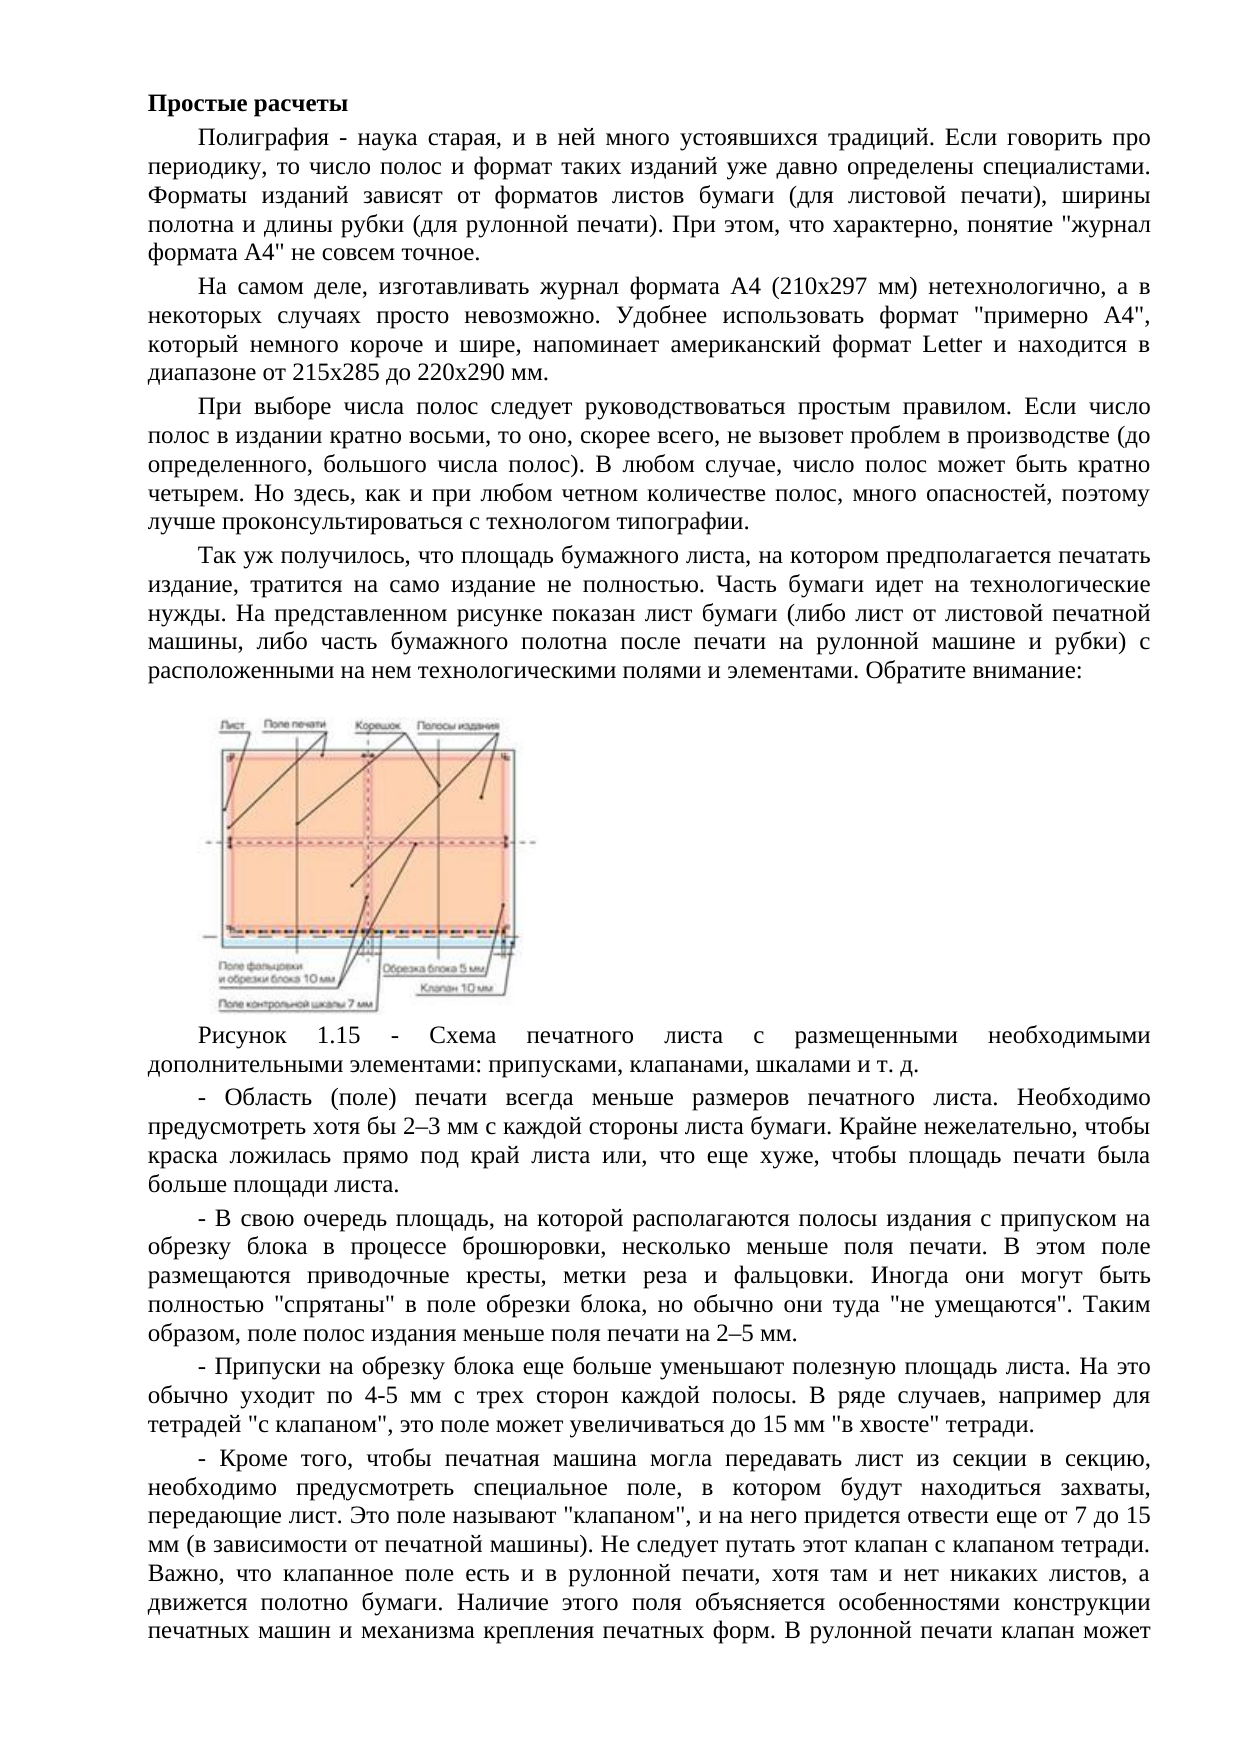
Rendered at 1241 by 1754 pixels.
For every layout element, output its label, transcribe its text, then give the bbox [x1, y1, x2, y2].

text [148, 1443, 1152, 1644]
picture [197, 717, 539, 1015]
text - Припуски на обрезку блока еще больше уменьшают полезную площадь листа. На это обычно уходит по 4-5 мм с трех сторон каждой полосы. В ряде случаев, например для тетрадей "с клапаном", это поле может увеличиваться до 15 мм "в хвосте" тетради. [148, 1351, 1152, 1438]
text На самом деле, изготавливать журнал формата А4 (210х297 мм) нетехнологично, а в некоторых случаях просто невозможно. Удобнее использовать формат "примерно А4", который немного короче и шире, напоминает американский формат Letter и находится в диапазоне от 215х285 до 220х290 мм. [148, 271, 1152, 386]
text - В свою очередь площадь, на которой располагаются полосы издания с припуском на обрезку блока в процессе брошюровки, несколько меньше поля печати. В этом поле размещаются приводочные кресты, метки реза и фальцовки. Иногда они могут быть полностью "спрятаны" в поле обрезки блока, но обычно они туда "не умещаются". Таким образом, поле полос издания меньше поля печати на 2–5 мм. [148, 1203, 1152, 1346]
text Рисунок 1.15 - Схема печатного листа с размещенными необходимыми дополнительными элементами: припусками, клапанами, шкалами и т. д. [148, 1020, 1152, 1077]
text Так уж получилось, что площадь бумажного листа, на котором предполагается печатать издание, тратится на само издание не полностью. Часть бумаги идет на технологические нужды. На представленном рисунке показан лист бумаги (либо лист от листовой печатной машины, либо часть бумажного полотна после печати на рулонной машине и рубки) с расположенными на нем технологическими полями и элементами. Обратите внимание: [148, 540, 1152, 684]
subtitle Простые расчеты [148, 88, 1152, 117]
text При выборе числа полос следует руководствоваться простым правилом. Если число полос в издании кратно восьми, то оно, скорее всего, не вызовет проблем в производстве (до определенного, большого числа полос). В любом случае, число полос может быть кратно четырем. Но здесь, как и при любом четном количестве полос, много опасностей, поэтому лучше проконсультироваться с технологом типографии. [148, 391, 1152, 535]
text Полиграфия - наука старая, и в ней много устоявшихся традиций. Если говорить про периодику, то число полос и формат таких изданий уже давно определены специалистами. Форматы изданий зависят от форматов листов бумаги (для листовой печати), ширины полотна и длины рубки (для рулонной печати). При этом, что характерно, понятие "журнал формата А4" не совсем точное. [148, 122, 1152, 266]
text - Область (поле) печати всегда меньше размеров печатного листа. Необходимо предусмотреть хотя бы 2–3 мм с каждой стороны листа бумаги. Крайне нежелательно, чтобы краска ложилась прямо под край листа или, что еще хуже, чтобы площадь печати была больше площади листа. [148, 1082, 1152, 1197]
